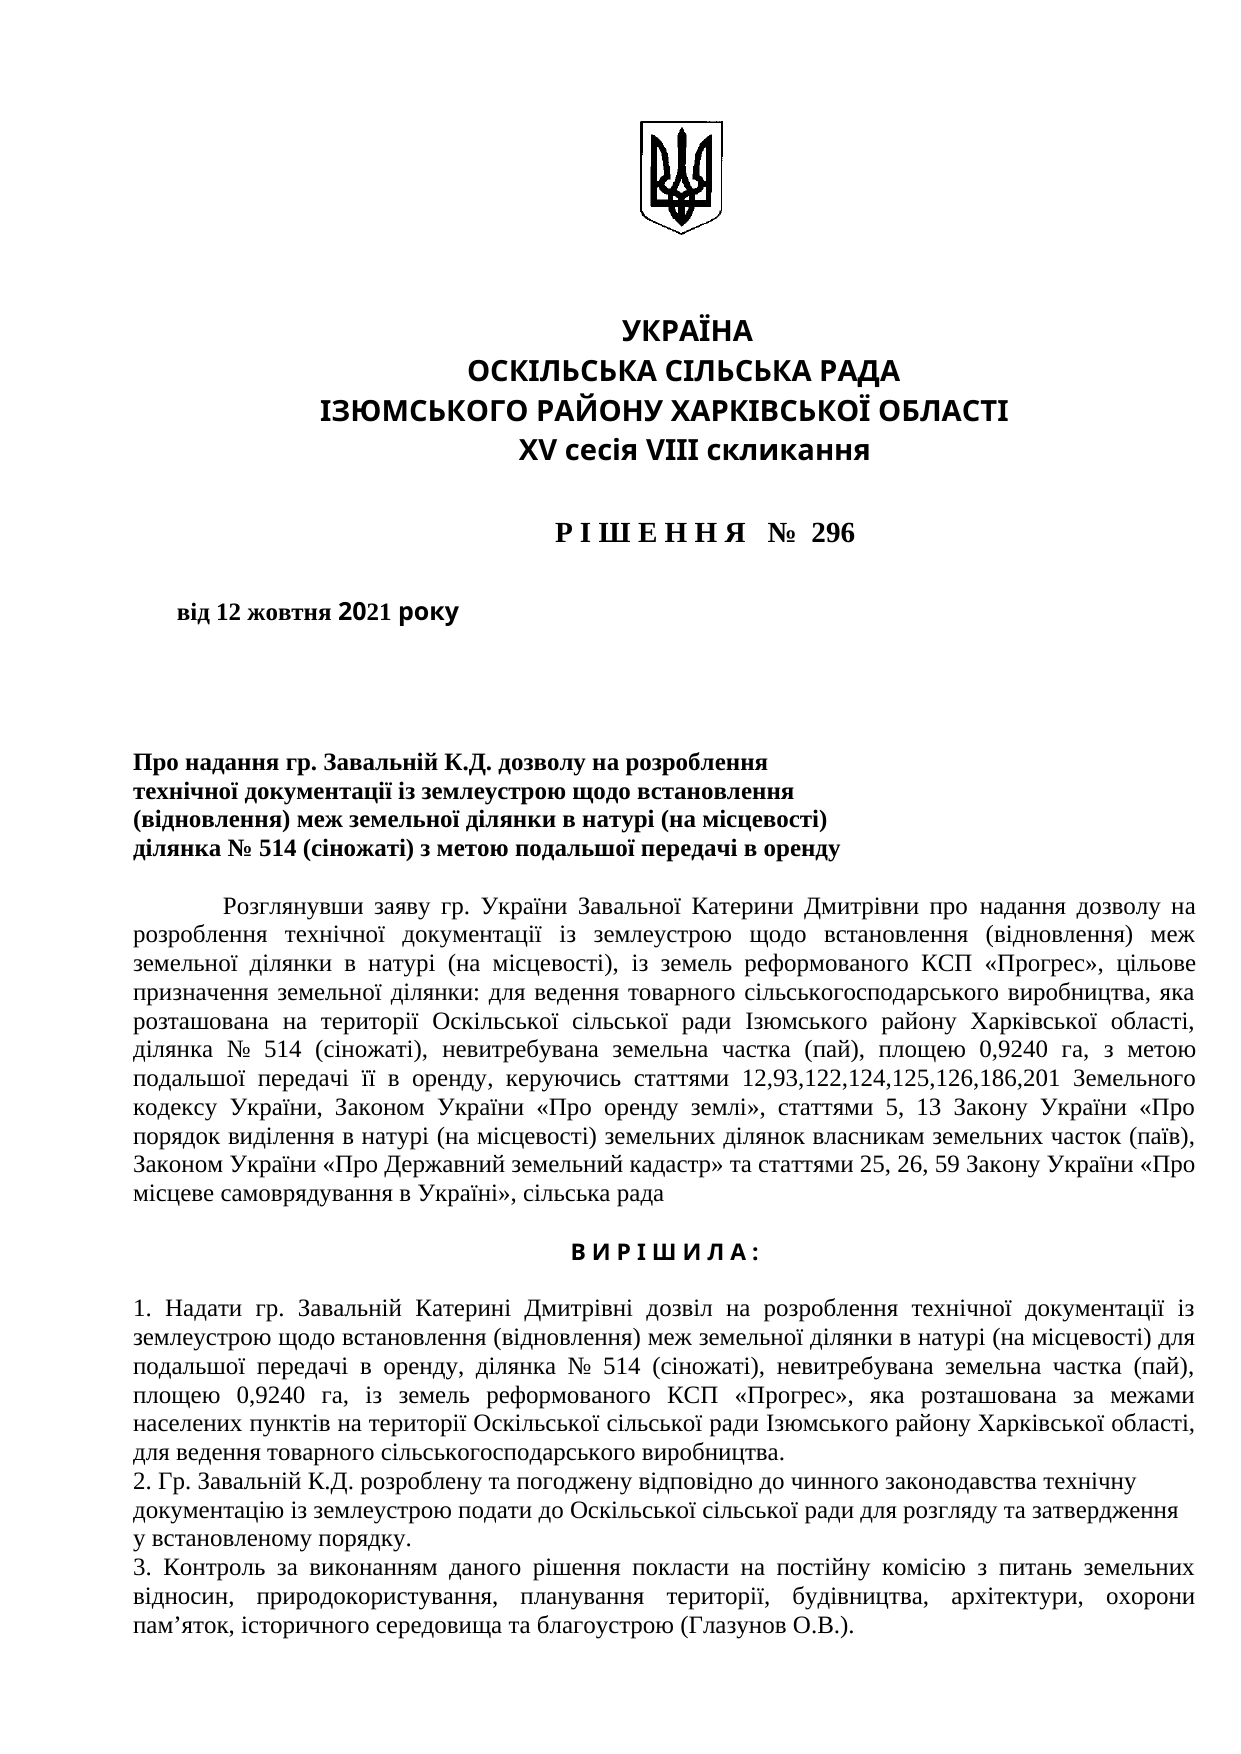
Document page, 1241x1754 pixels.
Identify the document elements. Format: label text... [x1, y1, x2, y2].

text 1. Надати гр. Завальній Катерині Дмитрівні дозвіл на розроблення технічної документації із землеустрою щодо встановлення (відновлення) меж земельної ділянки в натурі (на місцевості) для подальшої передачі в оренду, ділянка № 514 (сіножаті), невитребувана земельна частка (пай), площею 0,9240 га, із земель реформованого КСП «Прогрес», яка розташована за межами населених пунктів на території Оскільської сільської ради Ізюмського району Харківської області, для ведення товарного сільськогосподарського виробництва. [133, 1293, 1196, 1466]
text 2. Гр. Завальній К.Д. розроблену та погоджену відповідно до чинного законодавства технічну документацію із землеустрою подати до Оскільської сільської ради для розгляду та затвердження у встановленому порядку. [133, 1466, 1196, 1552]
text 3. Контроль за виконанням даного рішення покласти на постійну комісію з питань земельних відносин, природокористування, планування території, будівництва, архітектури, охорони пам’яток, історичного середовища та благоустрою (Глазунов О.В.). [133, 1552, 1196, 1638]
text (відновлення) меж земельної ділянки в натурі (на місцевості) [133, 804, 1196, 833]
text Про надання гр. Завальній К.Д. дозволу на розроблення [133, 747, 1196, 776]
text УКРАЇНА [133, 310, 1196, 350]
text XV сесія VІІІ скликання [133, 429, 1196, 469]
text від 12 жовтня 2021 року [133, 594, 1196, 628]
text В И Р І Ш И Л А : [133, 1236, 1196, 1267]
table_header [144, 118, 1163, 310]
text ділянка № 514 (сіножаті) з метою подальшої передачі в оренду [133, 833, 1196, 862]
text ІЗЮМСЬКОГО РАЙОНУ ХАРКІВСЬКОЇ ОБЛАСТІ [133, 390, 1196, 429]
text Р І Ш Е Н Н Я № 296 [183, 515, 1196, 548]
text ОСКІЛЬСЬКА СІЛЬСЬКА РАДА [133, 350, 1196, 390]
text Розглянувши заяву гр. України Завальної Катерини Дмитрівни про надання дозволу на розроблення технічної документації із землеустрою щодо встановлення (відновлення) меж земельної ділянки в натурі (на місцевості), із земель реформованого КСП «Прогрес», цільове призначення земельної ділянки: для ведення товарного сільськогосподарського виробництва, яка розташована на території Оскільської сільської ради Ізюмського району Харківської області, ділянка № 514 (сіножаті), невитребувана земельна частка (пай), площею 0,9240 га, з метою подальшої передачі її в оренду, керуючись статтями 12,93,122,124,125,126,186,201 Земельного кодексу України, Законом України «Про оренду землі», статтями 5, 13 Закону України «Про порядок виділення в натурі (на місцевості) земельних ділянок власникам земельних часток (паїв), Законом України «Про Державний земельний кадастр» та статтями 25, 26, 59 Закону України «Про місцеве самоврядування в Україні», сільська рада [133, 891, 1196, 1207]
text технічної документації із землеустрою щодо встановлення [133, 776, 1196, 804]
